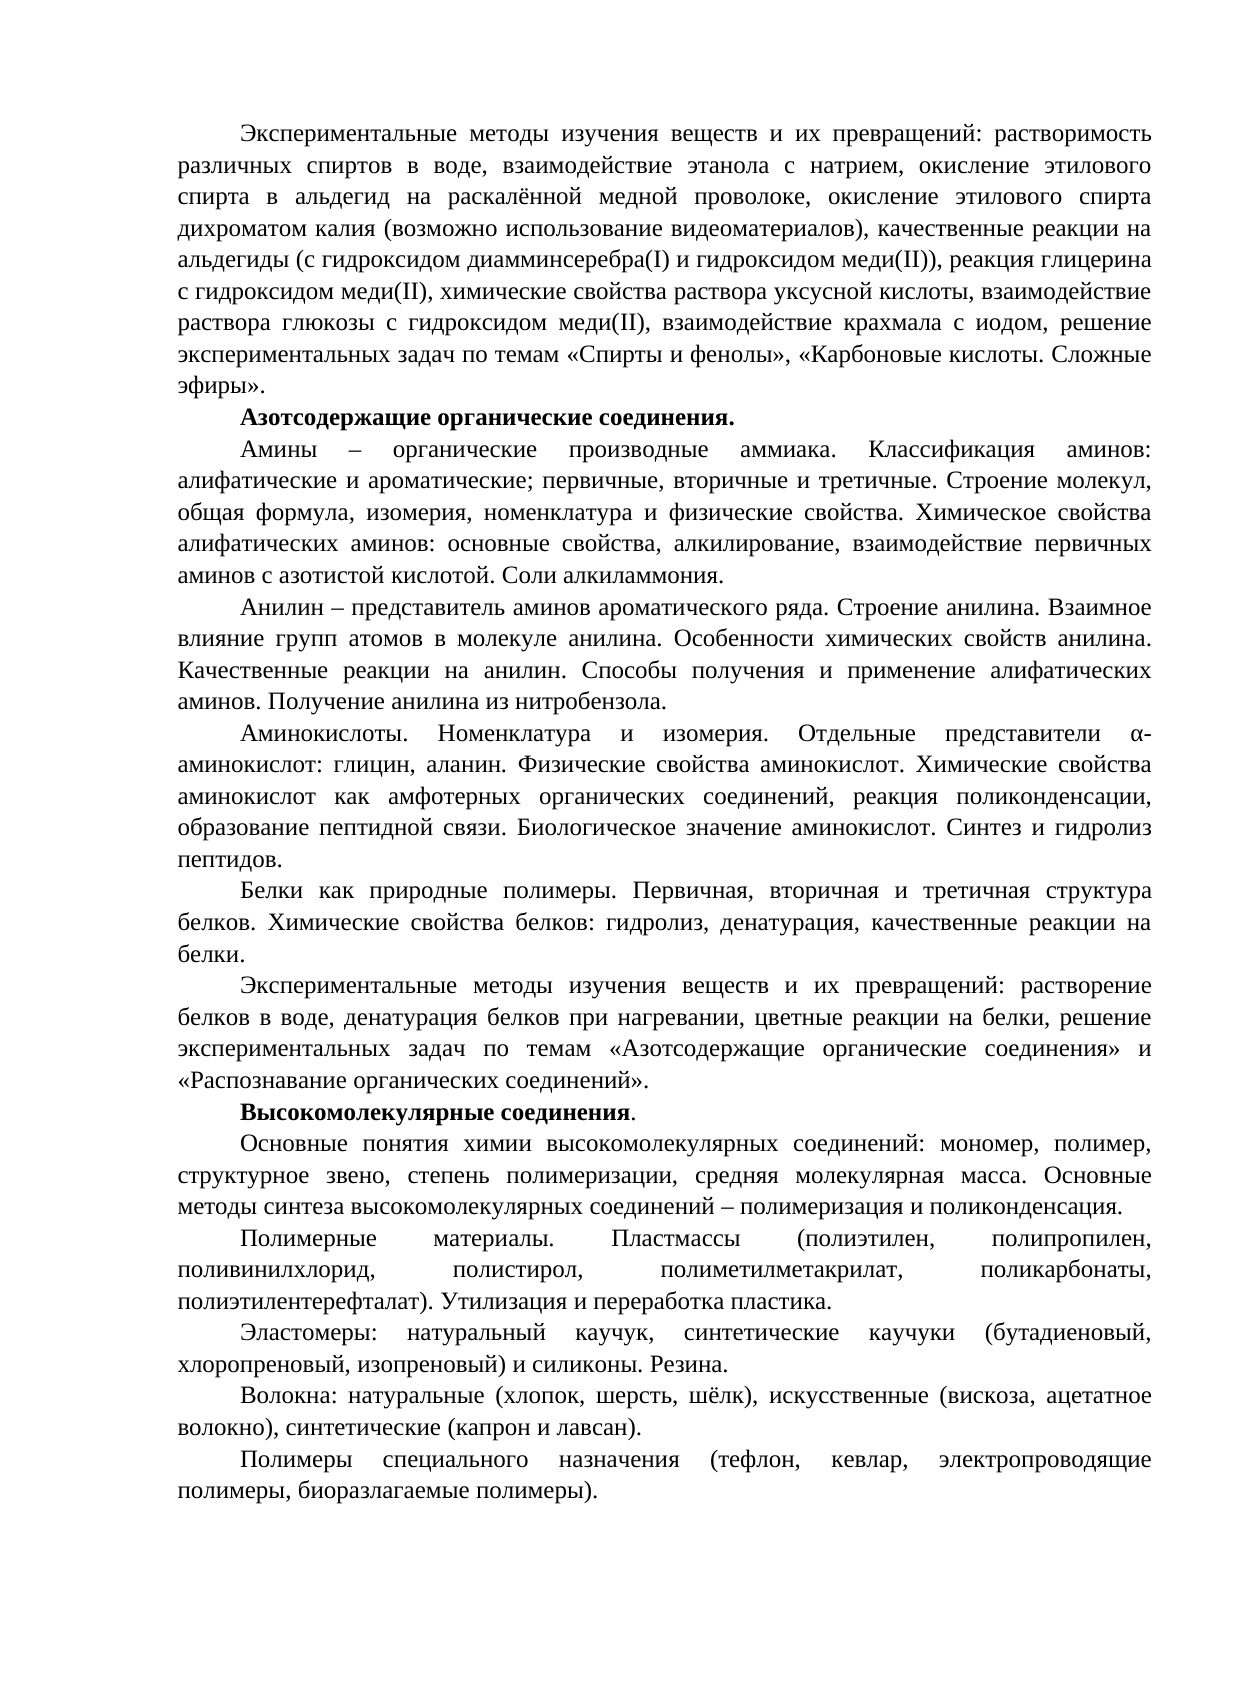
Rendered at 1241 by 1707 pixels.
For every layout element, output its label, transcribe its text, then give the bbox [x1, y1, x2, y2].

text Волокна: натуральные (хлопок, шерсть, шёлк), искусственные (вискоза, ацетатное волокно), синтетические (капрон и лавсан). [177, 1381, 1152, 1441]
text Анилин – представитель аминов ароматического ряда. Строение анилина. Взаимное влияние групп атомов в молекуле анилина. Особенности химических свойств анилина. Качественные реакции на анилин. Способы получения и применение алифатических аминов. Получение анилина из нитробензола. [177, 592, 1152, 715]
text Амины – органические производные аммиака. Классификация аминов: алифатические и ароматические; первичные, вторичные и третичные. Строение молекул, общая формула, изомерия, номенклатура и физические свойства. Химическое свойства алифатических аминов: основные свойства, алкилирование, взаимодействие первичных аминов с азотистой кислотой. Соли алкиламмония. [177, 434, 1152, 589]
text Аминокислоты. Номенклатура и изомерия. Отдельные представители α-аминокислот: глицин, аланин. Физические свойства аминокислот. Химические свойства аминокислот как амфотерных органических соединений, реакция поликонденсации, образование пептидной связи. Биологическое значение аминокислот. Синтез и гидролиз пептидов. [177, 718, 1152, 873]
text Высокомолекулярные соединения. [177, 1097, 1152, 1125]
text Основные понятия химии высокомолекулярных соединений: мономер, полимер, структурное звено, степень полимеризации, средняя молекулярная масса. Основные методы синтеза высокомолекулярных соединений – полимеризация и поликонденсация. [177, 1128, 1152, 1220]
text Экспериментальные методы изучения веществ и их превращений: растворение белков в воде, денатурация белков при нагревании, цветные реакции на белки, решение экспериментальных задач по темам «Азотсодержащие органические соединения» и «Распознавание органических соединений». [177, 970, 1152, 1094]
text Полимеры специального назначения (тефлон, кевлар, электропроводящие полимеры, биоразлагаемые полимеры). [177, 1444, 1152, 1504]
text Эластомеры: натуральный каучук, синтетические каучуки (бутадиеновый, хлоропреновый, изопреновый) и силиконы. Резина. [177, 1317, 1152, 1378]
text Экспериментальные методы изучения веществ и их превращений: растворимость различных спиртов в воде, взаимодействие этанола с натрием, окисление этилового спирта в альдегид на раскалённой медной проволоке, окисление этилового спирта дихроматом калия (возможно использование видеоматериалов), качественные реакции на альдегиды (с гидроксидом диамминсеребра(I) и гидроксидом меди(II)), реакция глицерина с гидроксидом меди(II), химические свойства раствора уксусной кислоты, взаимодействие раствора глюкозы с гидроксидом меди(II), взаимодействие крахмала с иодом, решение экспериментальных задач по темам «Спирты и фенолы», «Карбоновые кислоты. Сложные эфиры». [177, 118, 1152, 399]
text Азотсодержащие органические соединения. [177, 402, 1152, 431]
text Белки как природные полимеры. Первичная, вторичная и третичная структура белков. Химические свойства белков: гидролиз, денатурация, качественные реакции на белки. [177, 876, 1152, 967]
text Полимерные материалы. Пластмассы (полиэтилен, полипропилен, поливинилхлорид, полистирол, полиметилметакрилат, поликарбонаты, полиэтилентерефталат). Утилизация и переработка пластика. [177, 1223, 1152, 1315]
